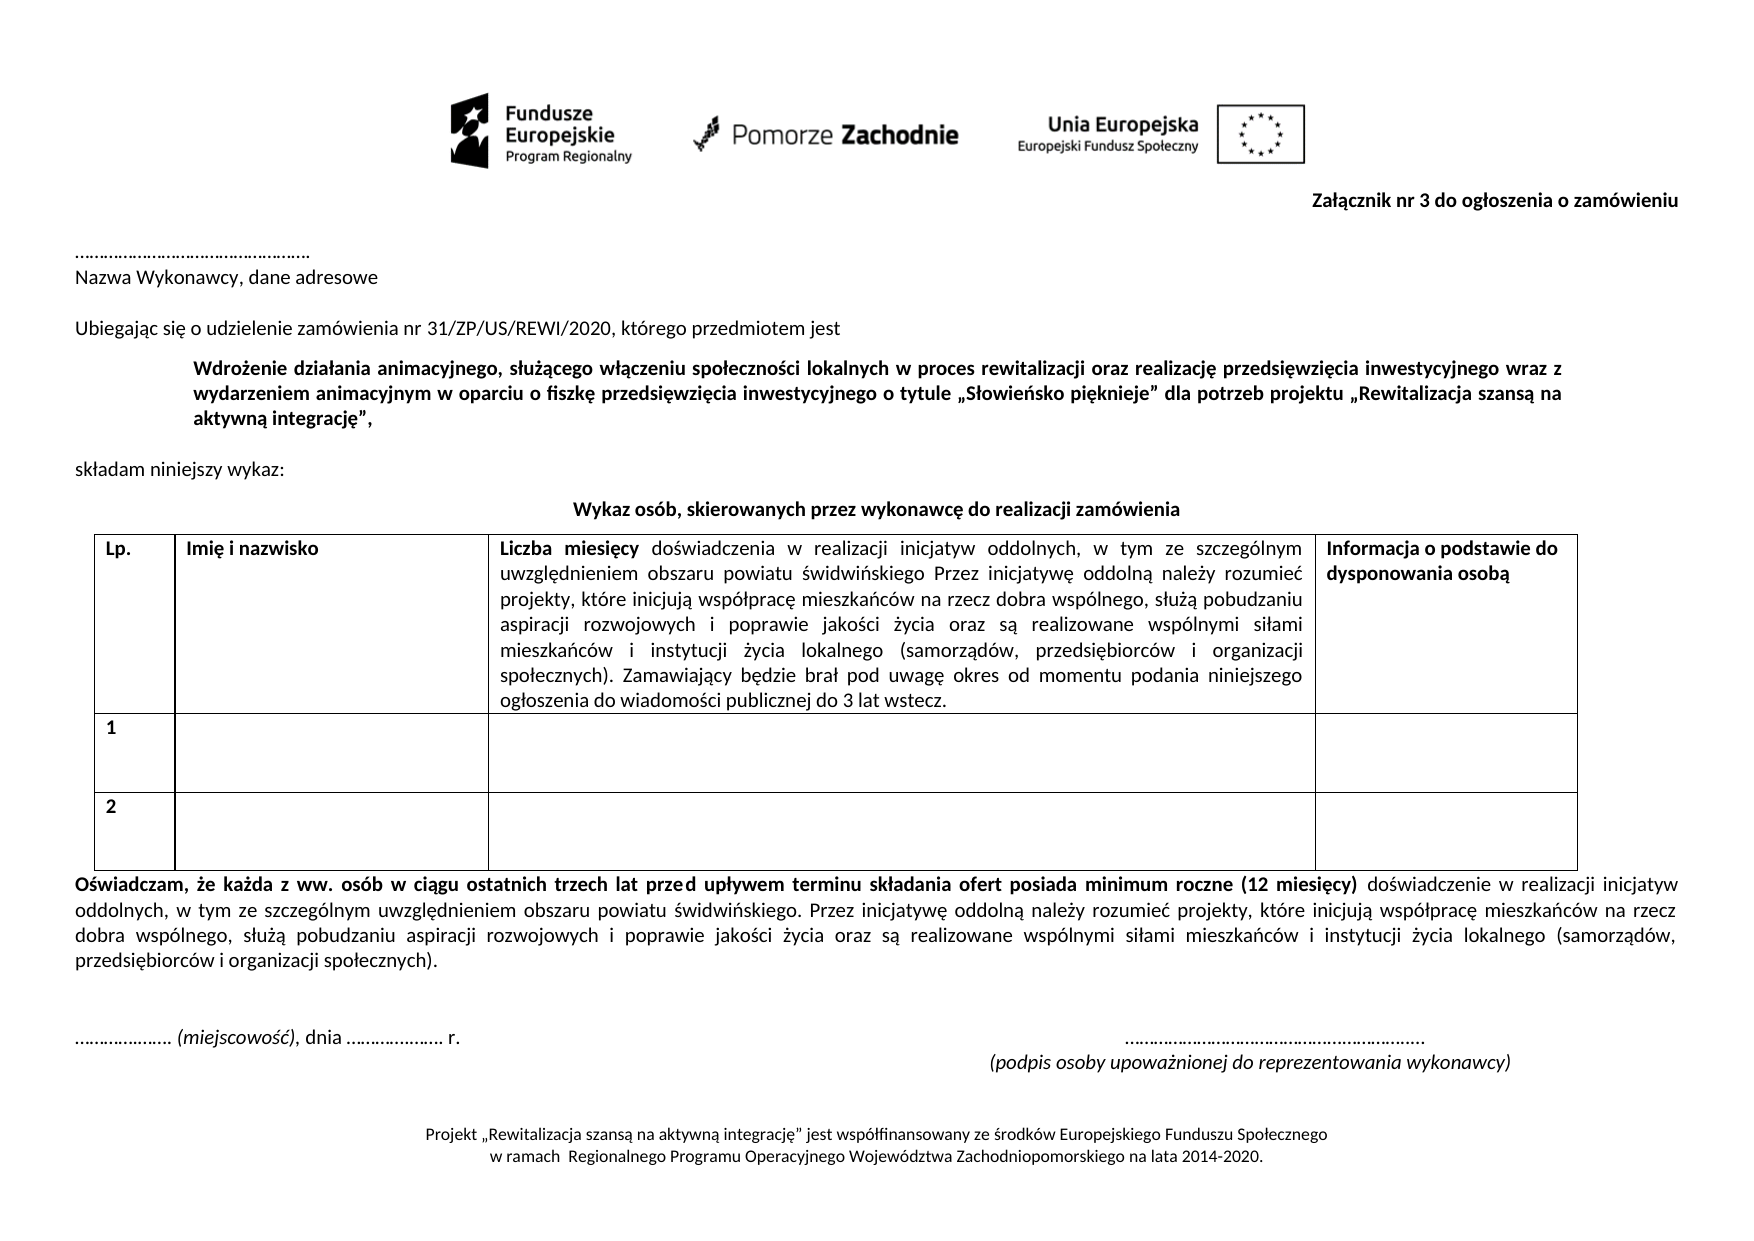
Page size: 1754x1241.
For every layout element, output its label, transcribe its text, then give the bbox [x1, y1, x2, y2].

table_cell 1 [95, 714, 174, 792]
subtitle Wykaz osób, skierowanych przez wykonawcę do realizacji zamówienia [75, 496, 1679, 522]
text Załącznik nr 3 do ogłoszenia o zamówieniu [75, 188, 1679, 213]
table_cell [1316, 793, 1577, 870]
picture [432, 73, 1322, 188]
table_header Informacja o podstawie do dysponowania osobą [1316, 535, 1577, 713]
text (podpis osoby upoważnionej do reprezentowania wykonawcy) [75, 1049, 1679, 1075]
text ………….……. (miejscowość), dnia ………….……. r. ……………………………………...…………..… [75, 1024, 1679, 1049]
table_cell 2 [95, 793, 174, 870]
text Wdrożenie działania animacyjnego, służącego włączeniu społeczności lokalnych w proces rewitalizacji oraz realizację przedsięwzięcia inwestycyjnego wraz z wydarzeniem animacyjnym w oparciu o fiszkę przedsięwzięcia inwestycyjnego o tytule „Słowieńsko pięknieje” dla potrzeb projektu „Rewitalizacja szansą na aktywną integrację”, [193, 355, 1564, 431]
table_header Lp. [95, 535, 174, 713]
table_header Liczba miesięcy doświadczenia w realizacji inicjatyw oddolnych, w tym ze szczególnym uwzględnieniem obszaru powiatu świdwińskiego Przez inicjatywę oddolną należy rozumieć projekty, które inicjują współpracę mieszkańców na rzecz dobra wspólnego, służą pobudzaniu aspiracji rozwojowych i poprawie jakości życia oraz są realizowane wspólnymi siłami mieszkańców i instytucji życia lokalnego (samorządów, przedsiębiorców i organizacji społecznych). Zamawiający będzie brał pod uwagę okres od momentu podania niniejszego ogłoszenia do wiadomości publicznej do 3 lat wstecz. [489, 535, 1315, 713]
table_cell [1316, 714, 1577, 792]
table_header Imię i nazwisko [176, 535, 488, 713]
table_cell [489, 714, 1315, 792]
text składam niniejszy wykaz: [75, 456, 1679, 482]
table_cell [489, 793, 1315, 870]
table_cell [176, 793, 488, 870]
text Oświadczam, że każda z ww. osób w ciągu ostatnich trzech lat przed upływem terminu składania ofert posiada minimum roczne (12 miesięcy) doświadczenie w realizacji inicjatyw oddolnych, w tym ze szczególnym uwzględnieniem obszaru powiatu świdwińskiego. Przez inicjatywę oddolną należy rozumieć projekty, które inicjują współpracę mieszkańców na rzecz dobra wspólnego, służą pobudzaniu aspiracji rozwojowych i poprawie jakości życia oraz są realizowane wspólnymi siłami mieszkańców i instytucji życia lokalnego (samorządów, przedsiębiorców i organizacji społecznych). [75, 871, 1679, 973]
text Ubiegając się o udzielenie zamówienia nr 31/ZP/US/REWI/2020, którego przedmiotem jest [75, 315, 1679, 340]
text …………………………………………. [75, 238, 1679, 264]
table_cell [176, 714, 488, 792]
text Nazwa Wykonawcy, dane adresowe [75, 264, 1679, 289]
